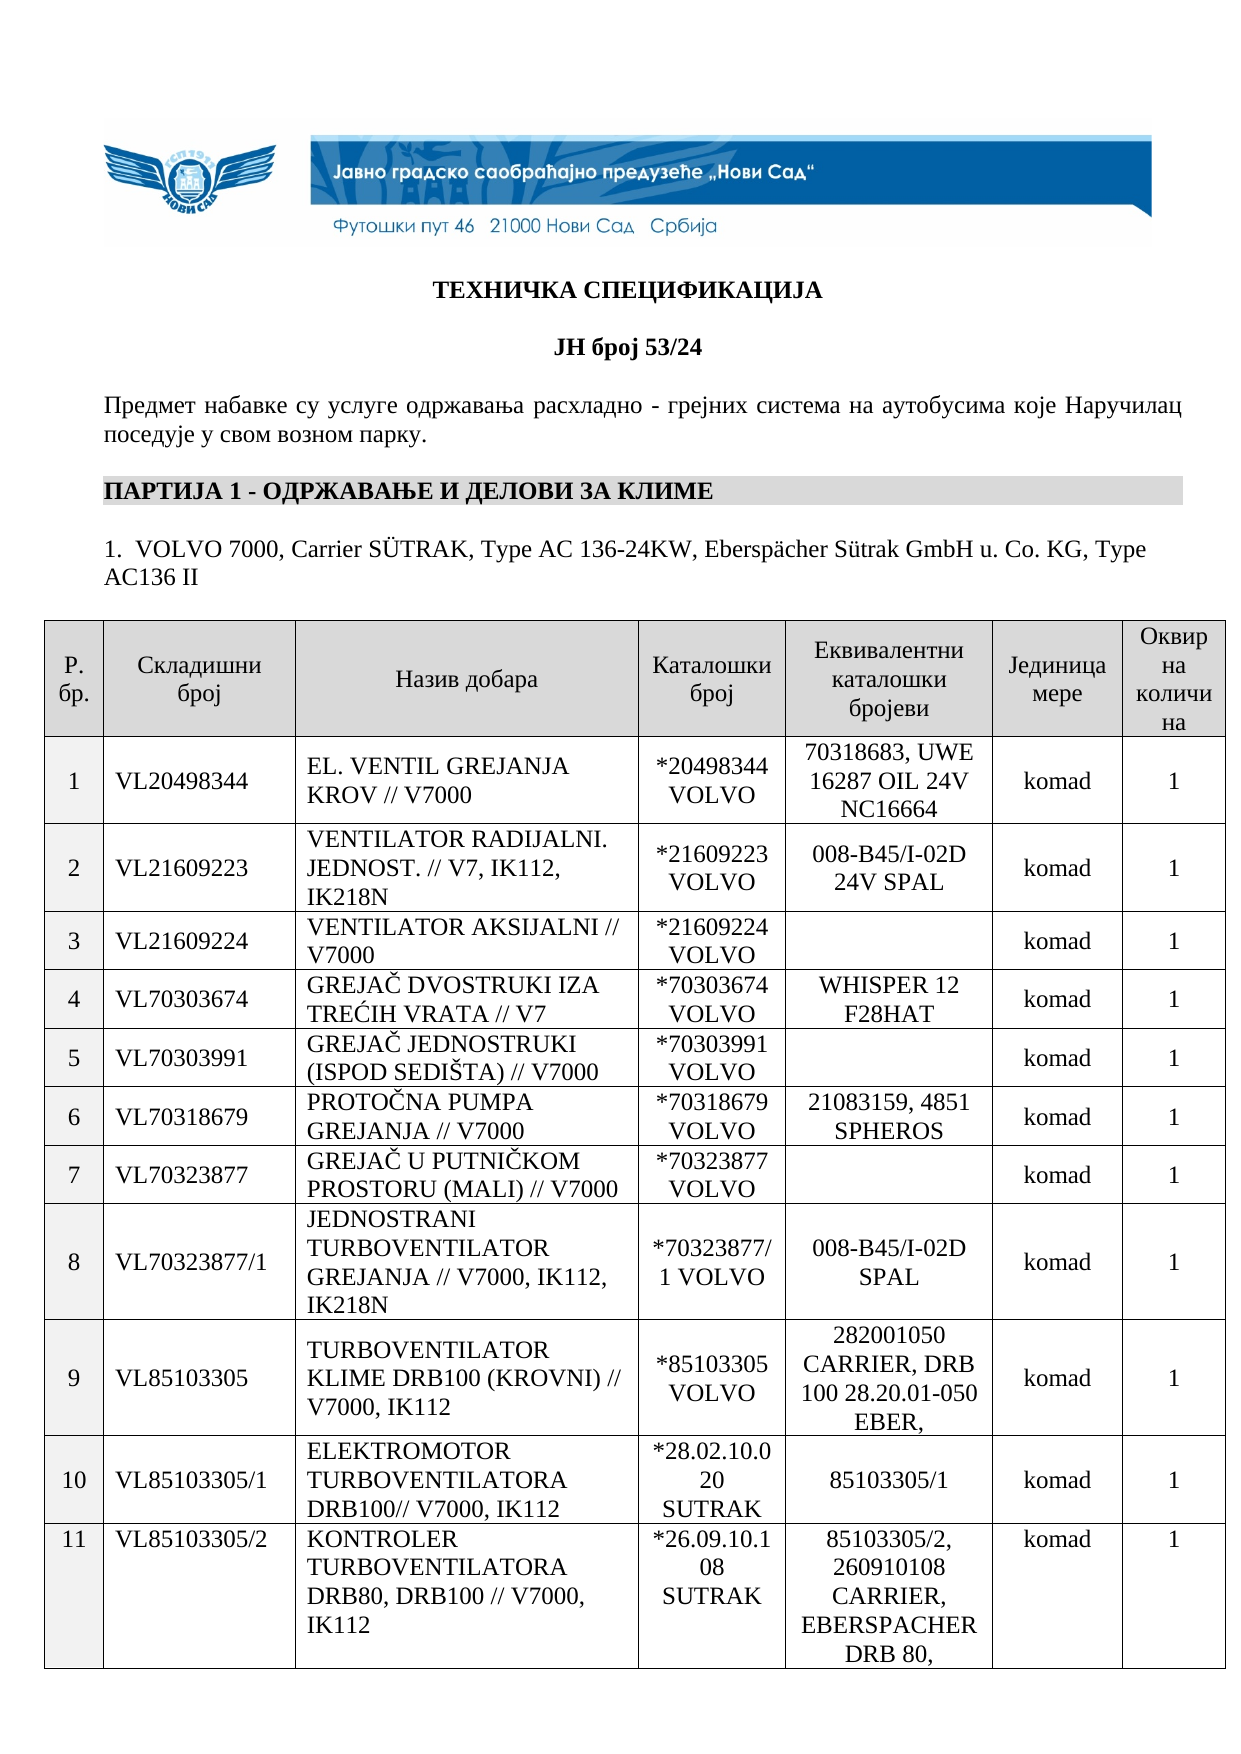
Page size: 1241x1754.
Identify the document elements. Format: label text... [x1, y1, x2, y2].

table_cell 1 [1123, 1087, 1225, 1145]
table_cell PROTOČNA PUMPA GREJANJA // V7000 [296, 1087, 638, 1145]
table_cell VL70318679 [104, 1087, 295, 1145]
table_cell 1 [1123, 1146, 1225, 1203]
table_header Назив добара [296, 621, 638, 736]
table_cell VL21609224 [104, 912, 295, 969]
table_cell VL70323877 [104, 1146, 295, 1203]
table_cell 1 [45, 737, 103, 823]
table_cell 3 [45, 912, 103, 969]
table_header Р. бр. [45, 621, 103, 736]
table_header Jединица мере [993, 621, 1122, 736]
table_cell *70303991 VOLVO [639, 1029, 785, 1086]
text ПАРТИЈА 1 - ОДРЖАВАЊЕ И ДЕЛОВИ ЗА КЛИМЕ [103, 476, 1183, 505]
table_cell *70303674 VOLVO [639, 970, 785, 1028]
table_cell VL85103305 [104, 1320, 295, 1435]
table_cell 21083159, 4851 SPHEROS [786, 1087, 992, 1145]
table_header Складишни број [104, 621, 295, 736]
table_cell 2 [45, 824, 103, 911]
table_cell TURBOVENTILATOR KLIME DRB100 (KROVNI) // V7000, IK112 [296, 1320, 638, 1435]
table_cell VL70303674 [104, 970, 295, 1028]
table_cell VENTILATOR RADIJALNI. JEDNOST. // V7, IK112, IK218N [296, 824, 638, 911]
table_cell 7 [45, 1146, 103, 1203]
table_cell 10 [45, 1436, 103, 1523]
table_cell 008-B45/I-02D SPAL [786, 1204, 992, 1319]
table_cell komad [993, 1320, 1122, 1435]
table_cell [786, 1524, 992, 1667]
table_cell komad [993, 1204, 1122, 1319]
table_cell 11 [45, 1524, 103, 1667]
table_cell komad [993, 1087, 1122, 1145]
table_cell 1 [1123, 970, 1225, 1028]
table_cell 1 [1123, 1029, 1225, 1086]
table_cell komad [993, 1146, 1122, 1203]
table_cell 4 [45, 970, 103, 1028]
table_cell *28.02.10.020 SUTRAK [639, 1436, 785, 1523]
text ТЕХНИЧКА СПЕЦИФИКАЦИЈА [103, 275, 1152, 304]
table_cell komad [993, 824, 1122, 911]
table_header Каталошки број [639, 621, 785, 736]
table_cell WHISPER 12 F28HAT [786, 970, 992, 1028]
table_header Оквирна количина [1123, 621, 1225, 736]
text 1. VOLVO 7000, Carrier SÜTRAK, Type AC 136-24KW, Eberspächer Sütrak GmbH u. Co. KG, Type AC136 II [103, 534, 1152, 591]
table_cell 5 [45, 1029, 103, 1086]
table_cell VL85103305/2 [104, 1524, 295, 1667]
table_cell *85103305 VOLVO [639, 1320, 785, 1435]
table_cell VL21609223 [104, 824, 295, 911]
table_cell komad [993, 737, 1122, 823]
table_cell [786, 1029, 992, 1086]
table_cell komad [993, 1524, 1122, 1667]
table_cell [786, 1146, 992, 1203]
table_cell VL85103305/1 [104, 1436, 295, 1523]
table_cell 1 [1123, 1320, 1225, 1435]
table_cell 282001050 CARRIER, DRB 100 28.20.01-050 EBER, [786, 1320, 992, 1435]
table_cell 6 [45, 1087, 103, 1145]
table_cell komad [993, 912, 1122, 969]
table_cell VL70303991 [104, 1029, 295, 1086]
table_cell 1 [1123, 1524, 1225, 1667]
table_cell 9 [45, 1320, 103, 1435]
table_cell 8 [45, 1204, 103, 1319]
table_cell *21609223 VOLVO [639, 824, 785, 911]
picture [103, 117, 1152, 247]
table_cell 85103305/1 [786, 1436, 992, 1523]
table_cell 1 [1123, 824, 1225, 911]
table_cell GREJAČ U PUTNIČKOM PROSTORU (MALI) // V7000 [296, 1146, 638, 1203]
table_cell VL20498344 [104, 737, 295, 823]
table_cell [786, 912, 992, 969]
table_cell JEDNOSTRANI TURBOVENTILATOR GREJANJA // V7000, IK112, IK218N [296, 1204, 638, 1319]
text ЈН број 53/24 [103, 332, 1152, 361]
table_cell 70318683, UWE 16287 OIL 24V NC16664 [786, 737, 992, 823]
table_cell 1 [1123, 1204, 1225, 1319]
table_cell GREJAČ JEDNOSTRUKI (ISPOD SEDIŠTA) // V7000 [296, 1029, 638, 1086]
text Предмет набавке су услуге одржавања расхладно - грејних система на аутобусима које Наручилац поседује у свом возном парку. [103, 390, 1183, 447]
table_cell 1 [1123, 912, 1225, 969]
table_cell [296, 1524, 638, 1667]
table_cell *70323877/1 VOLVO [639, 1204, 785, 1319]
table_cell komad [993, 970, 1122, 1028]
table_cell komad [993, 1029, 1122, 1086]
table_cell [639, 1524, 785, 1667]
table_cell ELEKTROMOTOR TURBOVENTILATORA DRB100// V7000, IK112 [296, 1436, 638, 1523]
table_cell *70323877 VOLVO [639, 1146, 785, 1203]
table_cell *70318679 VOLVO [639, 1087, 785, 1145]
table_cell 1 [1123, 1436, 1225, 1523]
table_cell *20498344 VOLVO [639, 737, 785, 823]
table_header Еквивалентни каталошки бројеви [786, 621, 992, 736]
table_cell komad [993, 1436, 1122, 1523]
table_cell EL. VENTIL GREJANJA KROV // V7000 [296, 737, 638, 823]
table_cell VENTILATOR AKSIJALNI // V7000 [296, 912, 638, 969]
table_cell GREJAČ DVOSTRUKI IZA TREĆIH VRATA // V7 [296, 970, 638, 1028]
table_cell 1 [1123, 737, 1225, 823]
table_cell *21609224 VOLVO [639, 912, 785, 969]
table_cell VL70323877/1 [104, 1204, 295, 1319]
table_cell 008-B45/I-02D 24V SPAL [786, 824, 992, 911]
